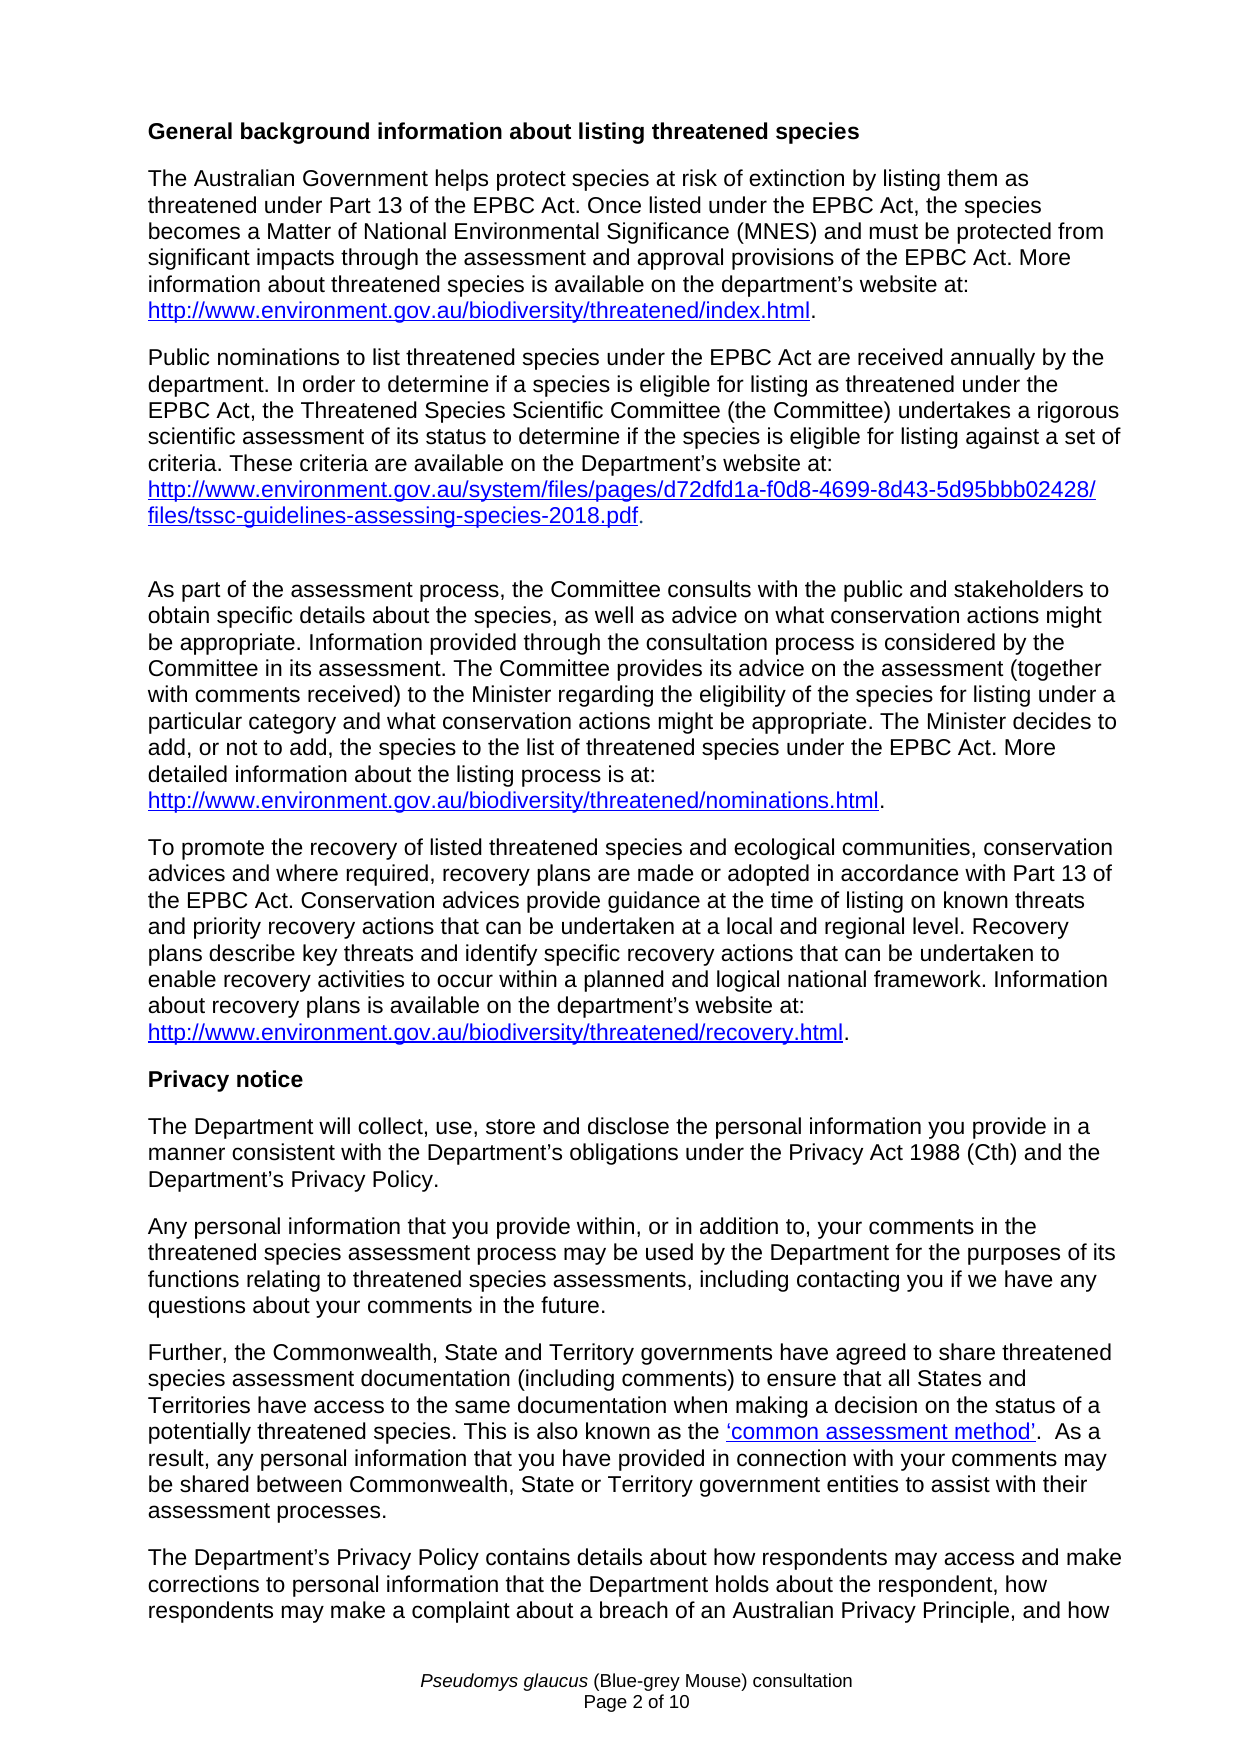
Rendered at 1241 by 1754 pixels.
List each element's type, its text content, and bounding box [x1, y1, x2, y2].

text General background information about listing threatened species [148, 118, 1125, 144]
text Public nominations to list threatened species under the EPBC Act are received annually by the department. In order to determine if a species is eligible for listing as threatened under the EPBC Act, the Threatened Species Scientific Committee (the Committee) undertakes a rigorous scientific assessment of its status to determine if the species is eligible for listing against a set of criteria. These criteria are available on the Department’s website at: [148, 344, 1125, 476]
text http://www.environment.gov.au/biodiversity/threatened/index.html. [148, 297, 1125, 323]
text To promote the recovery of listed threatened species and ecological communities, conservation advices and where required, recovery plans are made or adopted in accordance with Part 13 of the EPBC Act. Conservation advices provide guidance at the time of listing on known threats and priority recovery actions that can be undertaken at a local and regional level. Recovery plans describe key threats and identify specific recovery actions that can be undertaken to enable recovery activities to occur within a planned and logical national framework. Information about recovery plans is available on the department’s website at: http://www.environment.gov.au/biodiversity/threatened/recovery.html. [148, 834, 1125, 1045]
text Privacy notice [148, 1066, 1125, 1092]
text The Department will collect, use, store and disclose the personal information you provide in a manner consistent with the Department’s obligations under the Privacy Act 1988 (Cth) and the Department’s Privacy Policy. [148, 1113, 1125, 1192]
text Further, the Commonwealth, State and Territory governments have agreed to share threatened species assessment documentation (including comments) to ensure that all States and Territories have access to the same documentation when making a decision on the status of a potentially threatened species. This is also known as the ‘common assessment method’. As a result, any personal information that you have provided in connection with your comments may be shared between Commonwealth, State or Territory government entities to assist with their assessment processes. [148, 1339, 1125, 1523]
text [148, 1544, 1125, 1623]
text http://www.environment.gov.au/system/files/pages/d72dfd1a-f0d8-4699-8d43-5d95bbb02428/files/tssc-guidelines-assessing-species-2018.pdf. [148, 476, 1125, 529]
text As part of the assessment process, the Committee consults with the public and stakeholders to obtain specific details about the species, as well as advice on what conservation actions might be appropriate. Information provided through the consultation process is considered by the Committee in its assessment. The Committee provides its advice on the assessment (together with comments received) to the Minister regarding the eligibility of the species for listing under a particular category and what conservation actions might be appropriate. The Minister decides to add, or not to add, the species to the list of threatened species under the EPBC Act. More detailed information about the listing process is at: http://www.environment.gov.au/biodiversity/threatened/nominations.html. [148, 576, 1125, 813]
text The Australian Government helps protect species at risk of extinction by listing them as threatened under Part 13 of the EPBC Act. Once listed under the EPBC Act, the species becomes a Matter of National Environmental Significance (MNES) and must be protected from significant impacts through the assessment and approval provisions of the EPBC Act. More information about threatened species is available on the department’s website at: [148, 165, 1125, 297]
text Any personal information that you provide within, or in addition to, your comments in the threatened species assessment process may be used by the Department for the purposes of its functions relating to threatened species assessments, including contacting you if we have any questions about your comments in the future. [148, 1213, 1125, 1318]
